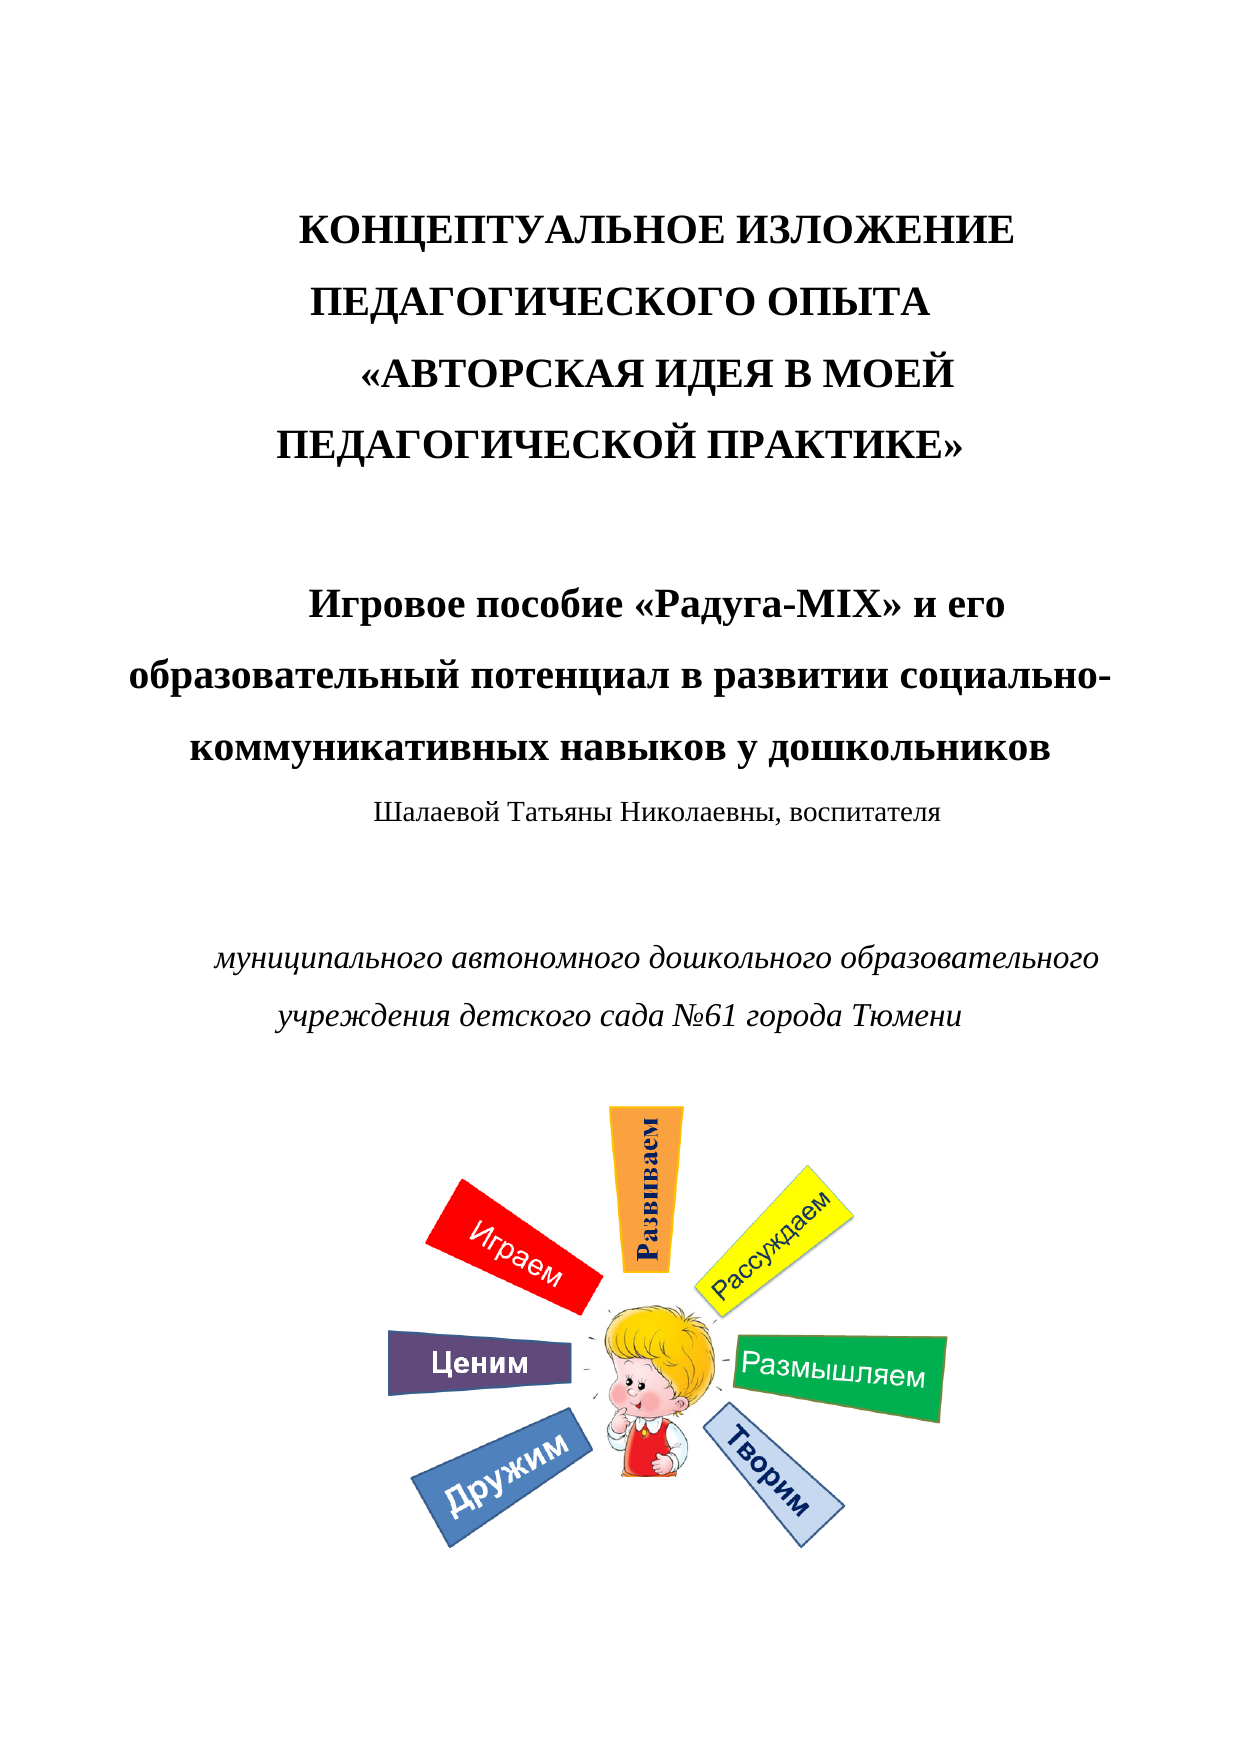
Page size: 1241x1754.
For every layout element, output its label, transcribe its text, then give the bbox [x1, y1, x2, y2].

picture [340, 1095, 974, 1606]
text «АВТОРСКАЯ ИДЕЯ В МОЕЙ ПЕДАГОГИЧЕСКОЙ ПРАКТИКЕ» [118, 348, 1122, 468]
text муниципального автономного дошкольного образовательного учреждения детского сада №61 города Тюмени [118, 937, 1122, 1033]
text Шалаевой Татьяны Николаевны, воспитателя [118, 794, 1122, 827]
text КОНЦЕПТУАЛЬНОЕ ИЗЛОЖЕНИЕ ПЕДАГОГИЧЕСКОГО ОПЫТА [118, 204, 1122, 324]
text Игровое пособие «Радуга-MIX» и его образовательный потенциал в развитии социально-коммуникативных навыков у дошкольников [118, 578, 1122, 770]
